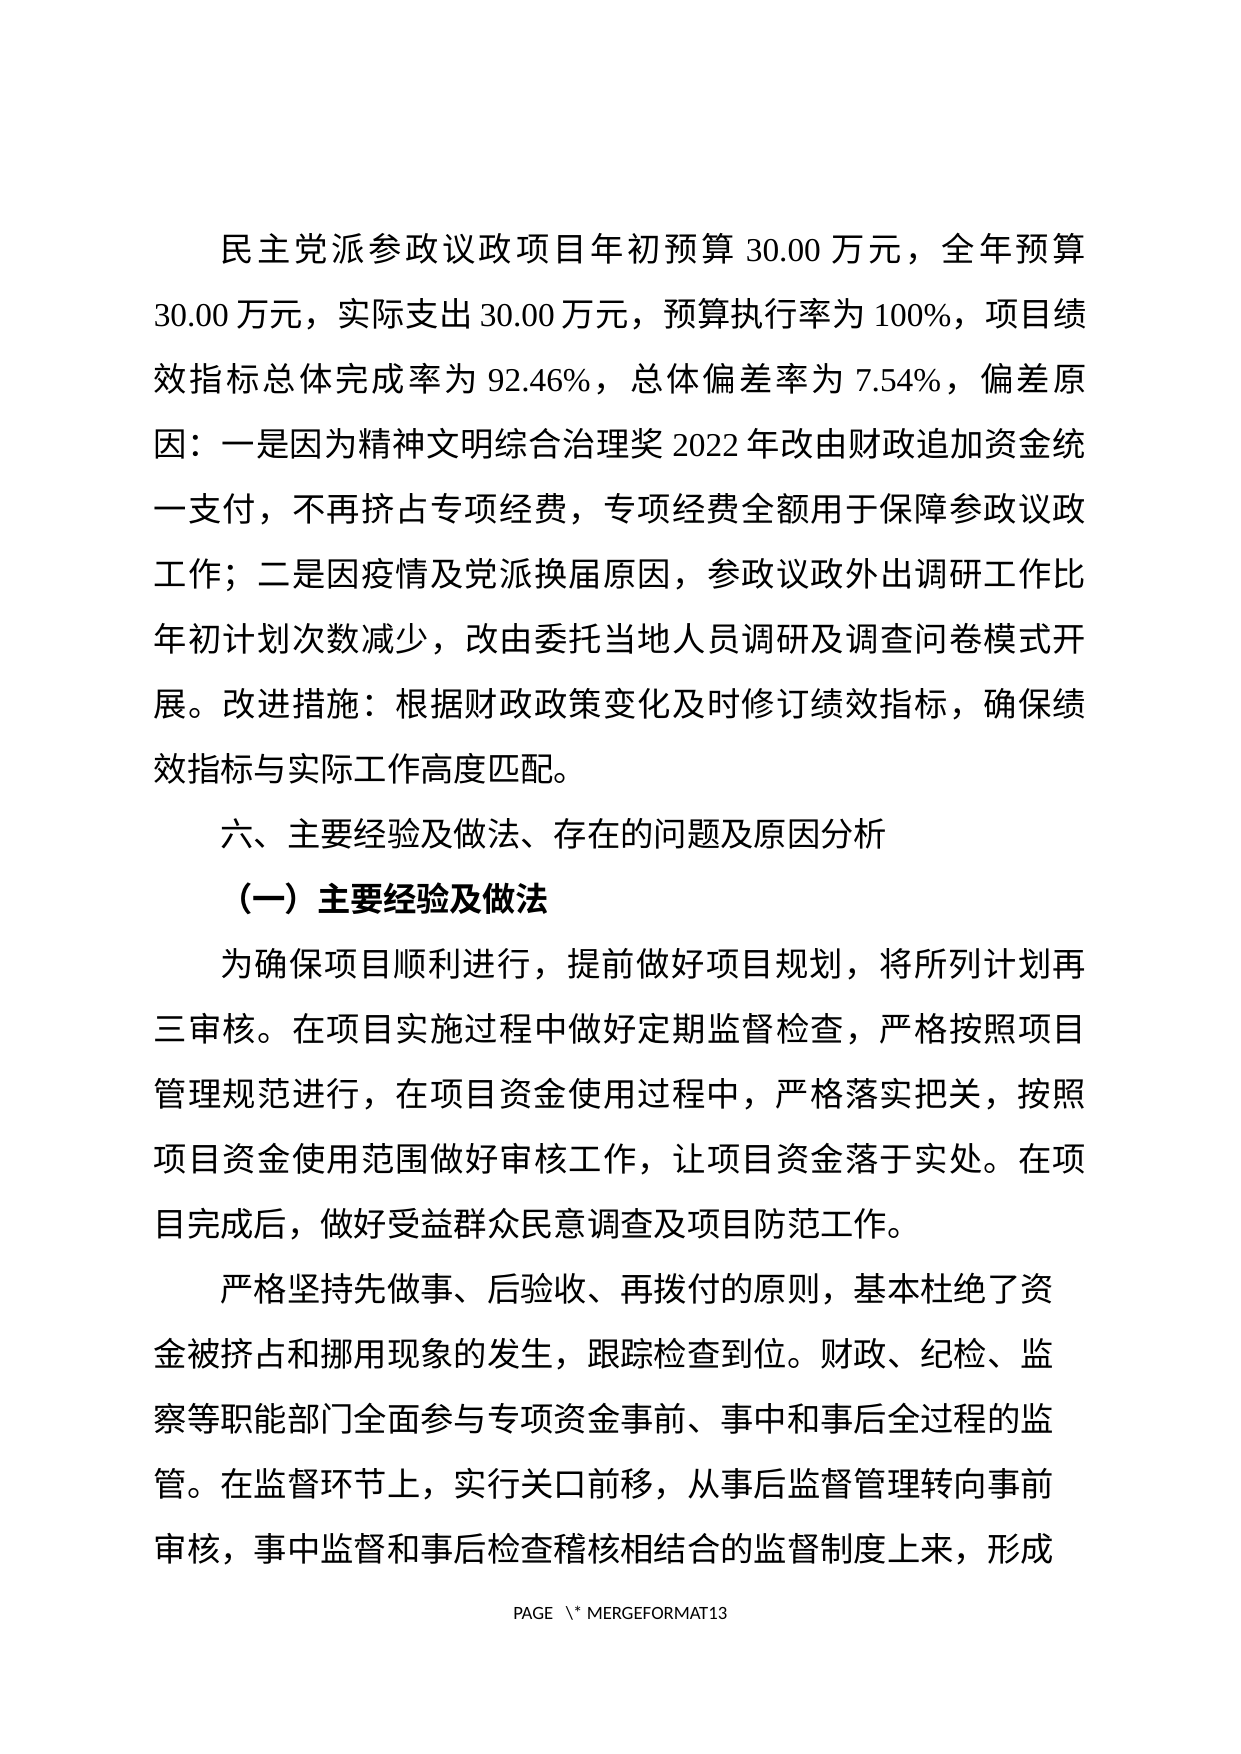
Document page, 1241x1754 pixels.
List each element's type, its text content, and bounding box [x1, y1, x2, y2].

text 为确保项目顺利进行，提前做好项目规划，将所列计划再三审核。在项目实施过程中做好定期监督检查，严格按照项目管理规范进行，在项目资金使用过程中，严格落实把关，按照项目资金使用范围做好审核工作，让项目资金落于实处。在项目完成后，做好受益群众民意调查及项目防范工作。 [153, 930, 1087, 1255]
text 民主党派参政议政项目年初预算30.00万元，全年预算30.00万元，实际支出30.00万元，预算执行率为100%，项目绩效指标总体完成率为92.46%，总体偏差率为7.54%，偏差原因：一是因为精神文明综合治理奖2022年改由财政追加资金统一支付，不再挤占专项经费，专项经费全额用于保障参政议政工作；二是因疫情及党派换届原因，参政议政外出调研工作比年初计划次数减少，改由委托当地人员调研及调查问卷模式开展。改进措施：根据财政政策变化及时修订绩效指标，确保绩效指标与实际工作高度匹配。 [153, 215, 1087, 800]
text （一）主要经验及做法 [153, 865, 1087, 930]
text 六、主要经验及做法、存在的问题及原因分析 [153, 800, 1087, 865]
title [153, 1255, 1087, 1580]
